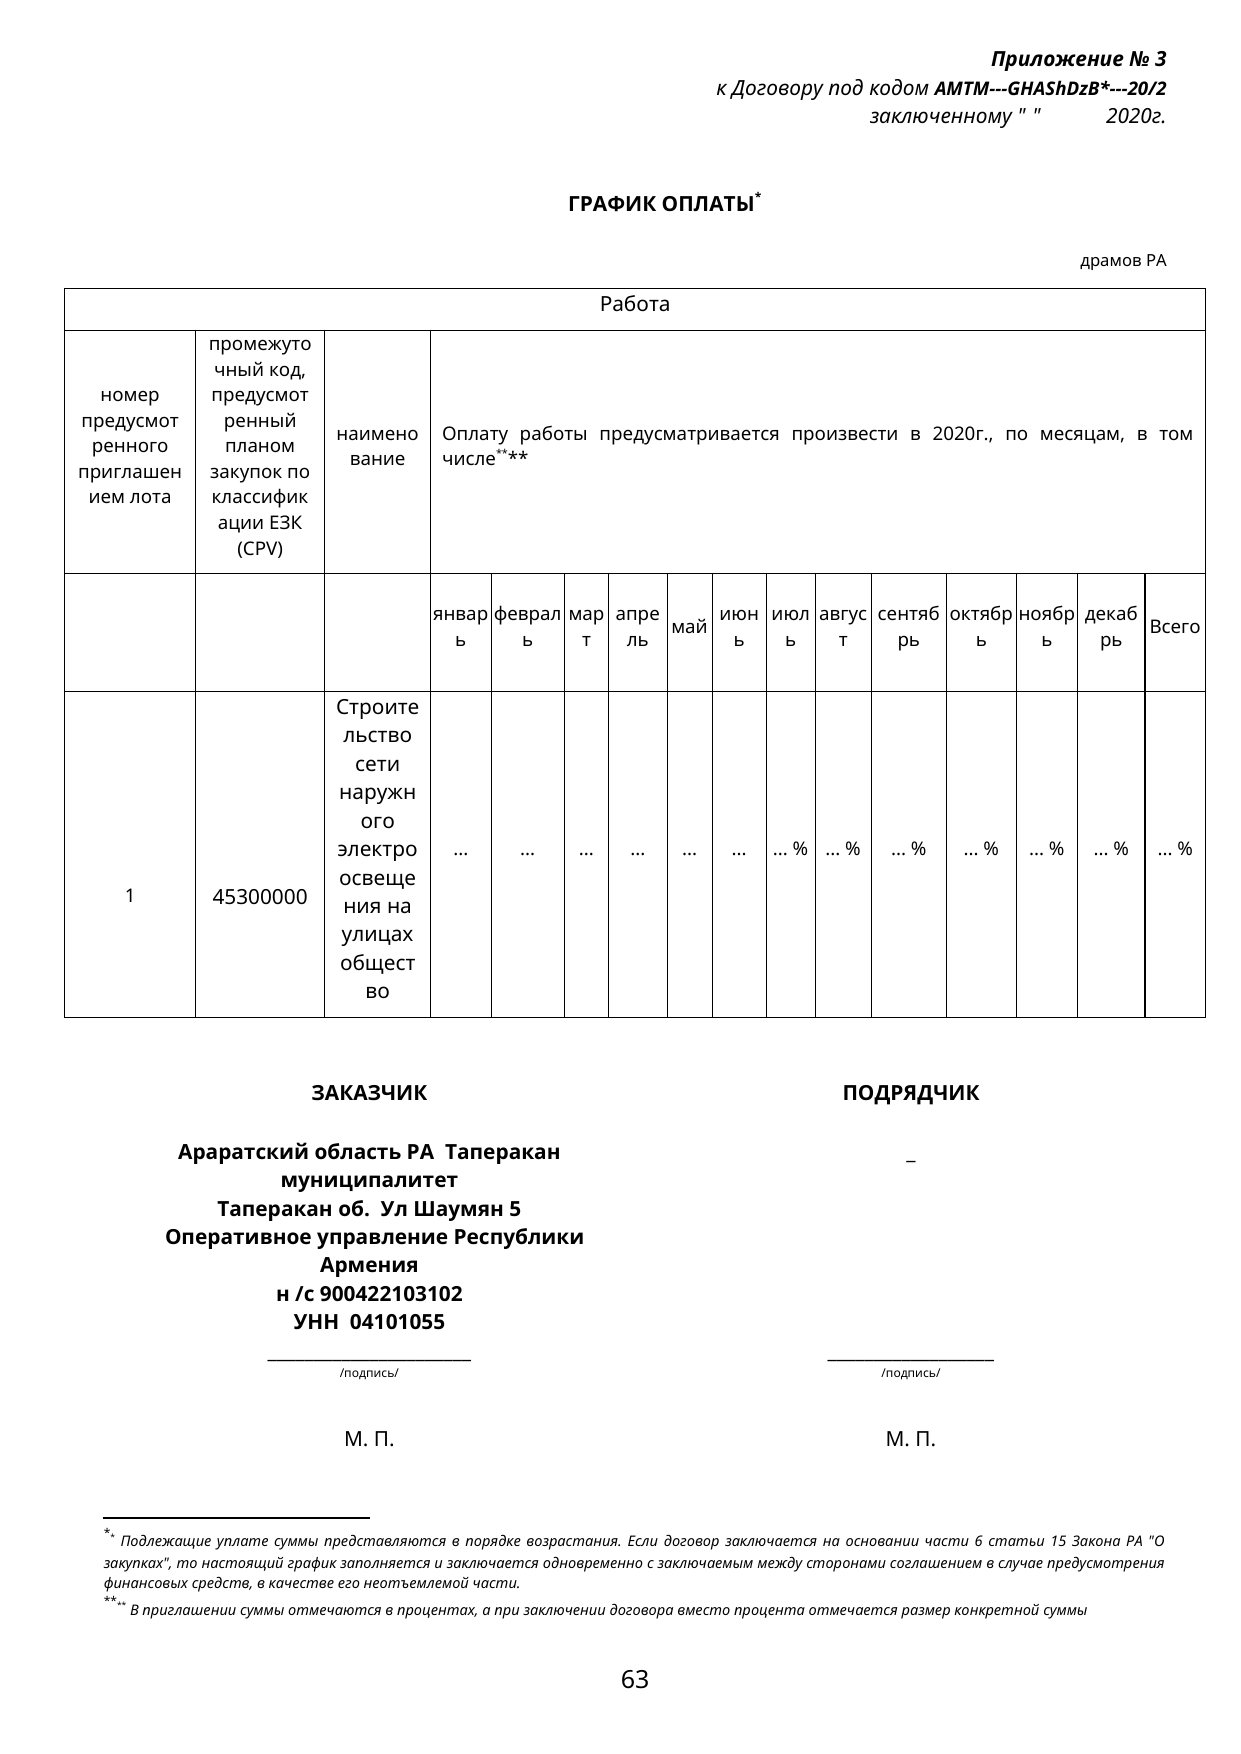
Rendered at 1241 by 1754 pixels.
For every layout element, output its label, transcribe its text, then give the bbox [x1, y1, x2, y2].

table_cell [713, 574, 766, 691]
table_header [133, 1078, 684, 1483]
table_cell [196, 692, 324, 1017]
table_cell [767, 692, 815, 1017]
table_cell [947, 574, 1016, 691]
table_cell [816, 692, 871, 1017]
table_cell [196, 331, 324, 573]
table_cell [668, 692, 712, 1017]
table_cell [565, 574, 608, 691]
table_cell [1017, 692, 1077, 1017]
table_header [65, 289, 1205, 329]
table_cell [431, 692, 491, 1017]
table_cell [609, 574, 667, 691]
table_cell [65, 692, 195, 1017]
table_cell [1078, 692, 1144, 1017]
text заключенному " " 2020г. [103, 101, 1166, 130]
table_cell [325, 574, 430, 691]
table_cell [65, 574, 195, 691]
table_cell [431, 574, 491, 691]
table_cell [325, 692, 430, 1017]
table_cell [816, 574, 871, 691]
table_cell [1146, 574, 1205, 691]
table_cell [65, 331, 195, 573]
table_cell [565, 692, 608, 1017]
text драмов РА [103, 248, 1166, 271]
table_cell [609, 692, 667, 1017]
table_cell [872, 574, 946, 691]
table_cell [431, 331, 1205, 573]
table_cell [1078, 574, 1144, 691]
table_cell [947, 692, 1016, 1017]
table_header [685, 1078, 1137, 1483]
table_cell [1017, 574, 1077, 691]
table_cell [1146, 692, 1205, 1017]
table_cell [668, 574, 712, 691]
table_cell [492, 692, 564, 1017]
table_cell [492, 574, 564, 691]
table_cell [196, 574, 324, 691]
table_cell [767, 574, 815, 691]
text к Договору под кодом АМТМ---GHAShDzB*---20/2 [103, 73, 1166, 101]
text Приложение № 3 [103, 44, 1166, 73]
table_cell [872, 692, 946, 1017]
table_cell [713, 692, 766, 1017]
text ГРАФИК ОПЛАТЫ* [103, 189, 1166, 217]
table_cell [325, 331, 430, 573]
